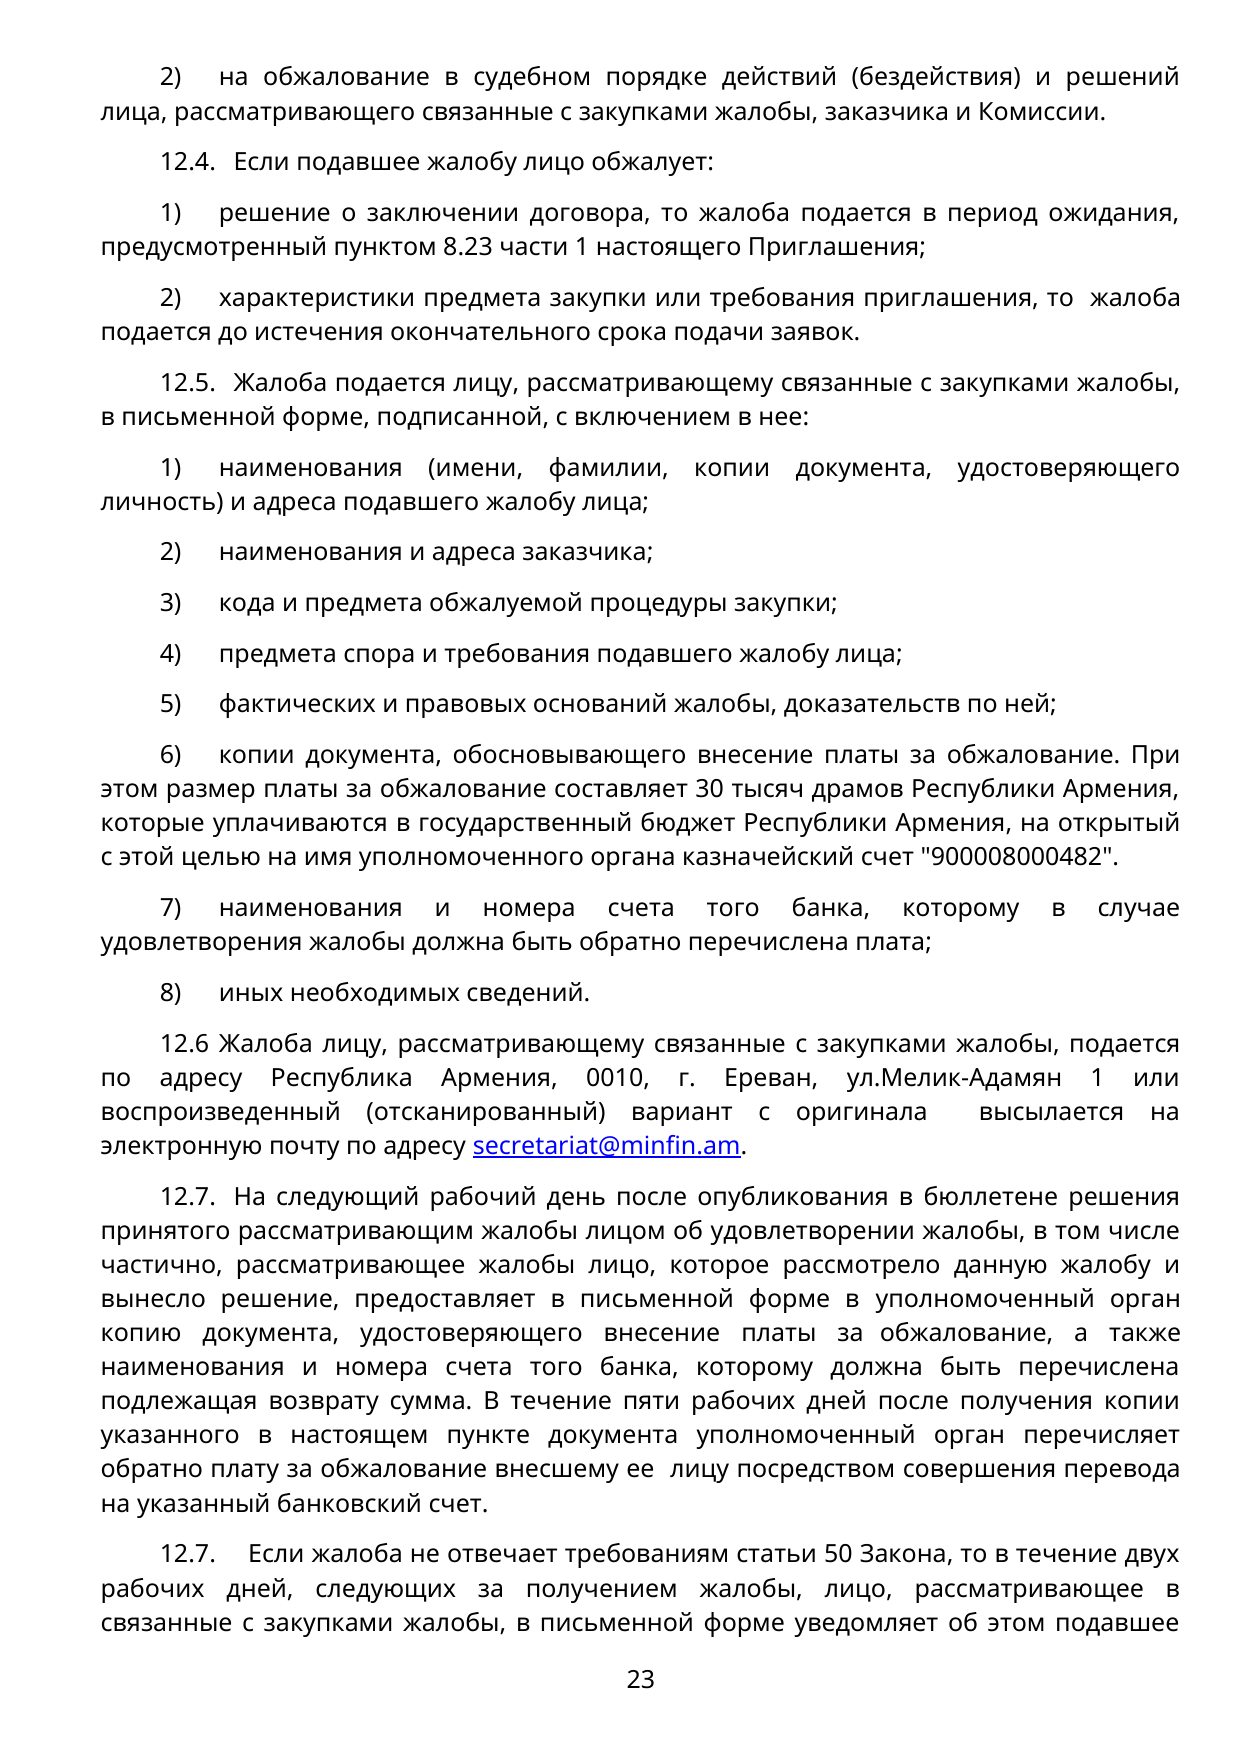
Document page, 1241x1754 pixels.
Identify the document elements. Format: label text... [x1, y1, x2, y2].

text 7) наименования и номера счета того банка, которому в случае удовлетворения жалобы должна быть обратно перечислена плата; [100, 890, 1181, 958]
text 3) кода и предмета обжалуемой процедуры закупки; [100, 585, 1181, 619]
text 12.7. На следующий рабочий день после опубликования в бюллетене решения принятого рассматривающим жалобы лицом об удовлетворении жалобы, в том числе частично, рассматривающее жалобы лицо, которое рассмотрело данную жалобу и вынесло решение, предоставляет в письменной форме в уполномоченный орган копию документа, удостоверяющего внесение платы за обжалование, а также наименования и номера счета того банка, которому должна быть перечислена подлежащая возврату сумма. В течение пяти рабочих дней после получения копии указанного в настоящем пункте документа уполномоченный орган перечисляет обратно плату за обжалование внесшему ее лицу посредством совершения перевода на указанный банковский счет. [100, 1178, 1181, 1519]
text 8) иных необходимых сведений. [100, 974, 1181, 1009]
text 1) наименования (имени, фамилии, копии документа, удостоверяющего личность) и адреса подавшего жалобу лица; [100, 449, 1181, 517]
text 4) предмета спора и требования подавшего жалобу лица; [100, 635, 1181, 669]
text 2) на обжалование в судебном порядке действий (бездействия) и решений лица, рассматривающего связанные с закупками жалобы, заказчика и Комиссии. [100, 59, 1181, 127]
text 12.6 Жалоба лицу, рассматривающему связанные с закупками жалобы, подается по адресу Республика Армения, 0010, г. Ереван, ул.Мелик-Адамян 1 или воспроизведенный (отсканированный) вариант с оригинала высылается на электронную почту по адресу secretariat@minfin.am. [100, 1025, 1181, 1162]
text 5) фактических и правовых оснований жалобы, доказательств по ней; [100, 686, 1181, 720]
text 12.5. Жалоба подается лицу, рассматривающему связанные с закупками жалобы, в письменной форме, подписанной, с включением в нее: [100, 364, 1181, 432]
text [100, 1536, 1181, 1638]
text 1) решение о заключении договора, то жалоба подается в период ожидания, предусмотренный пунктом 8.23 части 1 настоящего Приглашения; [100, 194, 1181, 263]
text 12.4. Если подавшее жалобу лицо обжалует: [100, 144, 1181, 178]
text 2) наименования и адреса заказчика; [100, 534, 1181, 568]
text 6) копии документа, обосновывающего внесение платы за обжалование. При этом размер платы за обжалование составляет 30 тысяч драмов Республики Армения, которые уплачиваются в государственный бюджет Республики Армения, на открытый с этой целью на имя уполномоченного органа казначейский счет "900008000482". [100, 737, 1181, 873]
text 2) характеристики предмета закупки или требования приглашения, то жалоба подается до истечения окончательного срока подачи заявок. [100, 279, 1181, 348]
